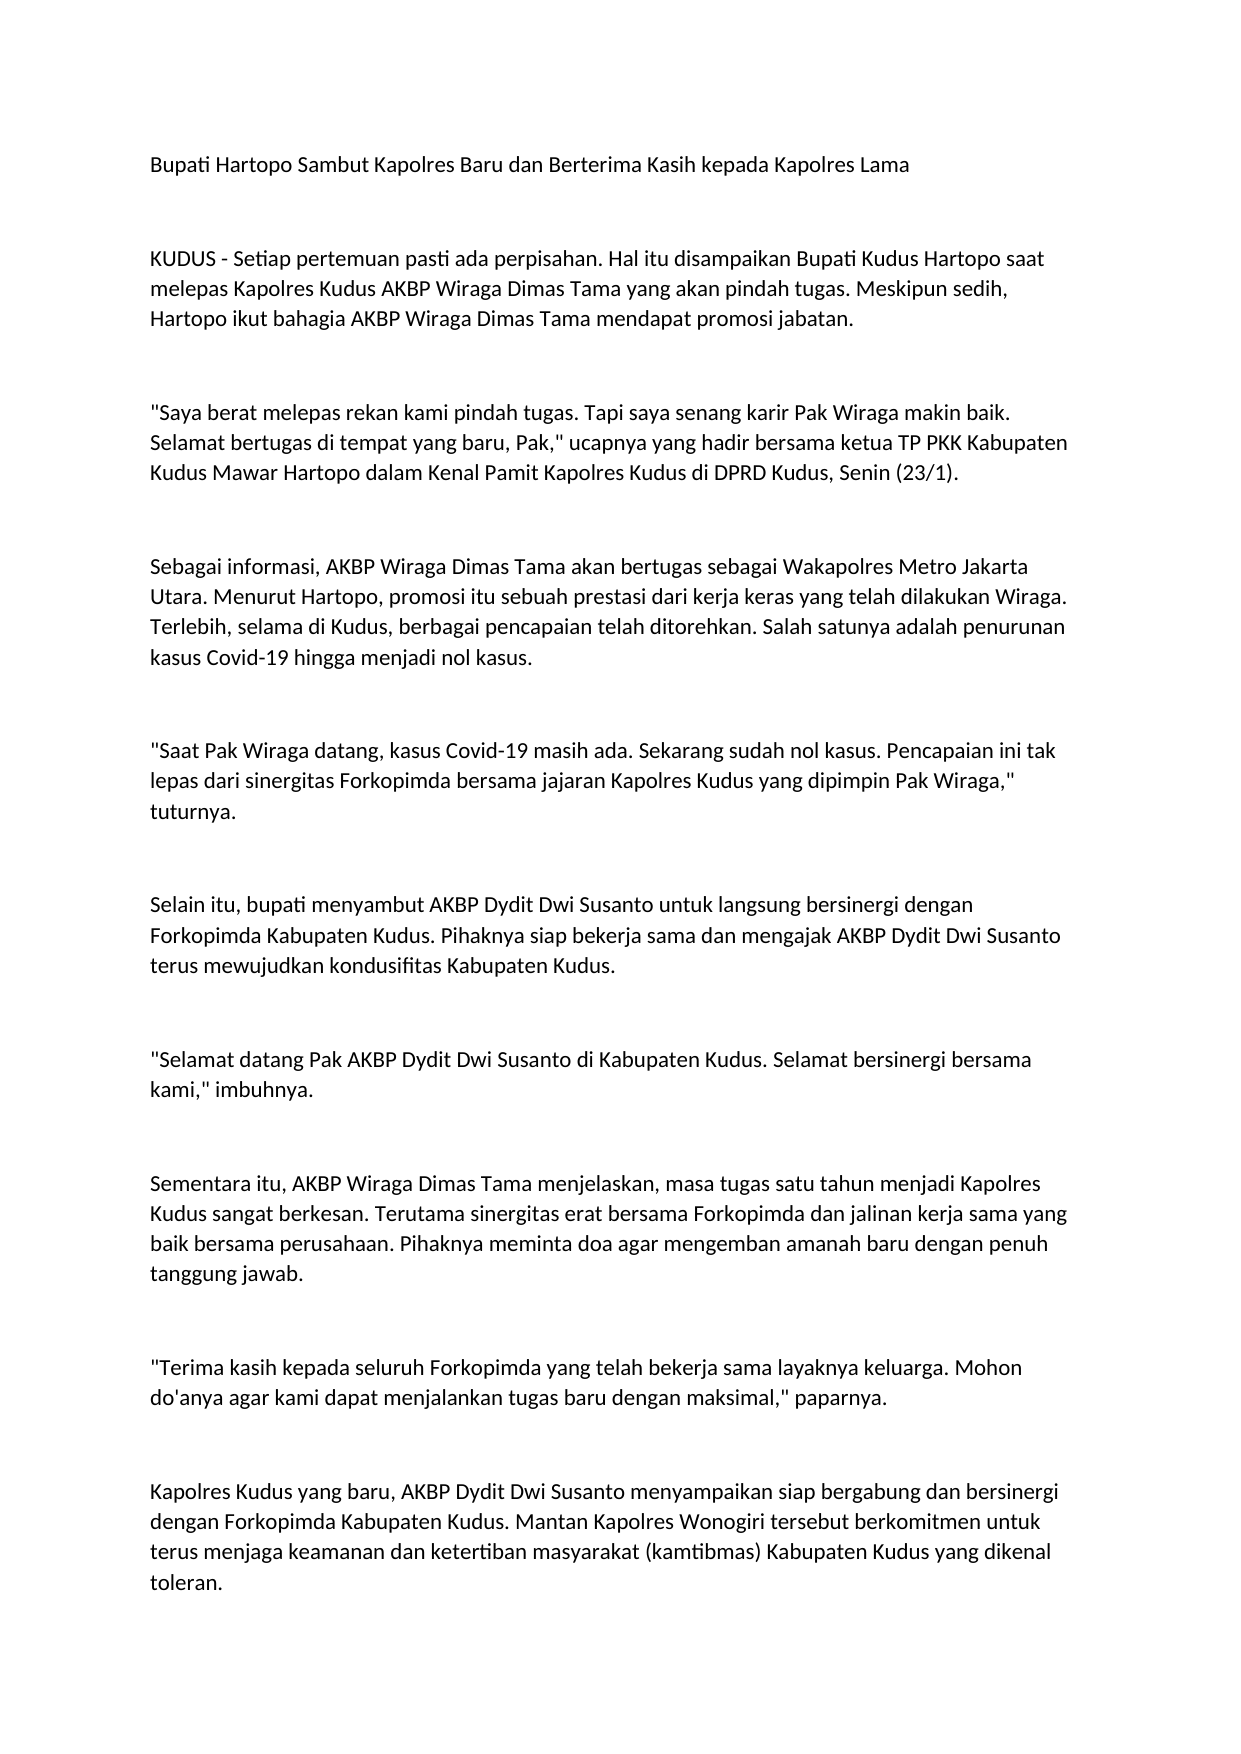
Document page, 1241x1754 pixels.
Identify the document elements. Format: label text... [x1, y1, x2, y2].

text "Terima kasih kepada seluruh Forkopimda yang telah bekerja sama layaknya keluarga. Mohon do'anya agar kami dapat menjalankan tugas baru dengan maksimal," paparnya. [150, 1353, 1090, 1411]
text Bupati Hartopo Sambut Kapolres Baru dan Berterima Kasih kepada Kapolres Lama [150, 150, 1090, 178]
text KUDUS - Setiap pertemuan pasti ada perpisahan. Hal itu disampaikan Bupati Kudus Hartopo saat melepas Kapolres Kudus AKBP Wiraga Dimas Tama yang akan pindah tugas. Meskipun sedih, Hartopo ikut bahagia AKBP Wiraga Dimas Tama mendapat promosi jabatan. [150, 244, 1090, 332]
text Sementara itu, AKBP Wiraga Dimas Tama menjelaskan, masa tugas satu tahun menjadi Kapolres Kudus sangat berkesan. Terutama sinergitas erat bersama Forkopimda dan jalinan kerja sama yang baik bersama perusahaan. Pihaknya meminta doa agar mengemban amanah baru dengan penuh tanggung jawab. [150, 1169, 1090, 1287]
text Selain itu, bupati menyambut AKBP Dydit Dwi Susanto untuk langsung bersinergi dengan Forkopimda Kabupaten Kudus. Pihaknya siap bekerja sama dan mengajak AKBP Dydit Dwi Susanto terus mewujudkan kondusifitas Kabupaten Kudus. [150, 891, 1090, 979]
text Sebagai informasi, AKBP Wiraga Dimas Tama akan bertugas sebagai Wakapolres Metro Jakarta Utara. Menurut Hartopo, promosi itu sebuah prestasi dari kerja keras yang telah dilakukan Wiraga. Terlebih, selama di Kudus, berbagai pencapaian telah ditorehkan. Salah satunya adalah penurunan kasus Covid-19 hingga menjadi nol kasus. [150, 552, 1090, 671]
text Kapolres Kudus yang baru, AKBP Dydit Dwi Susanto menyampaikan siap bergabung dan bersinergi dengan Forkopimda Kabupaten Kudus. Mantan Kapolres Wonogiri tersebut berkomitmen untuk terus menjaga keamanan dan ketertiban masyarakat (kamtibmas) Kabupaten Kudus yang dikenal toleran. [150, 1477, 1090, 1596]
text "Selamat datang Pak AKBP Dydit Dwi Susanto di Kabupaten Kudus. Selamat bersinergi bersama kami," imbuhnya. [150, 1045, 1090, 1103]
text "Saya berat melepas rekan kami pindah tugas. Tapi saya senang karir Pak Wiraga makin baik. Selamat bertugas di tempat yang baru, Pak," ucapnya yang hadir bersama ketua TP PKK Kabupaten Kudus Mawar Hartopo dalam Kenal Pamit Kapolres Kudus di DPRD Kudus, Senin (23/1). [150, 398, 1090, 486]
text "Saat Pak Wiraga datang, kasus Covid-19 masih ada. Sekarang sudah nol kasus. Pencapaian ini tak lepas dari sinergitas Forkopimda bersama jajaran Kapolres Kudus yang dipimpin Pak Wiraga," tuturnya. [150, 736, 1090, 825]
